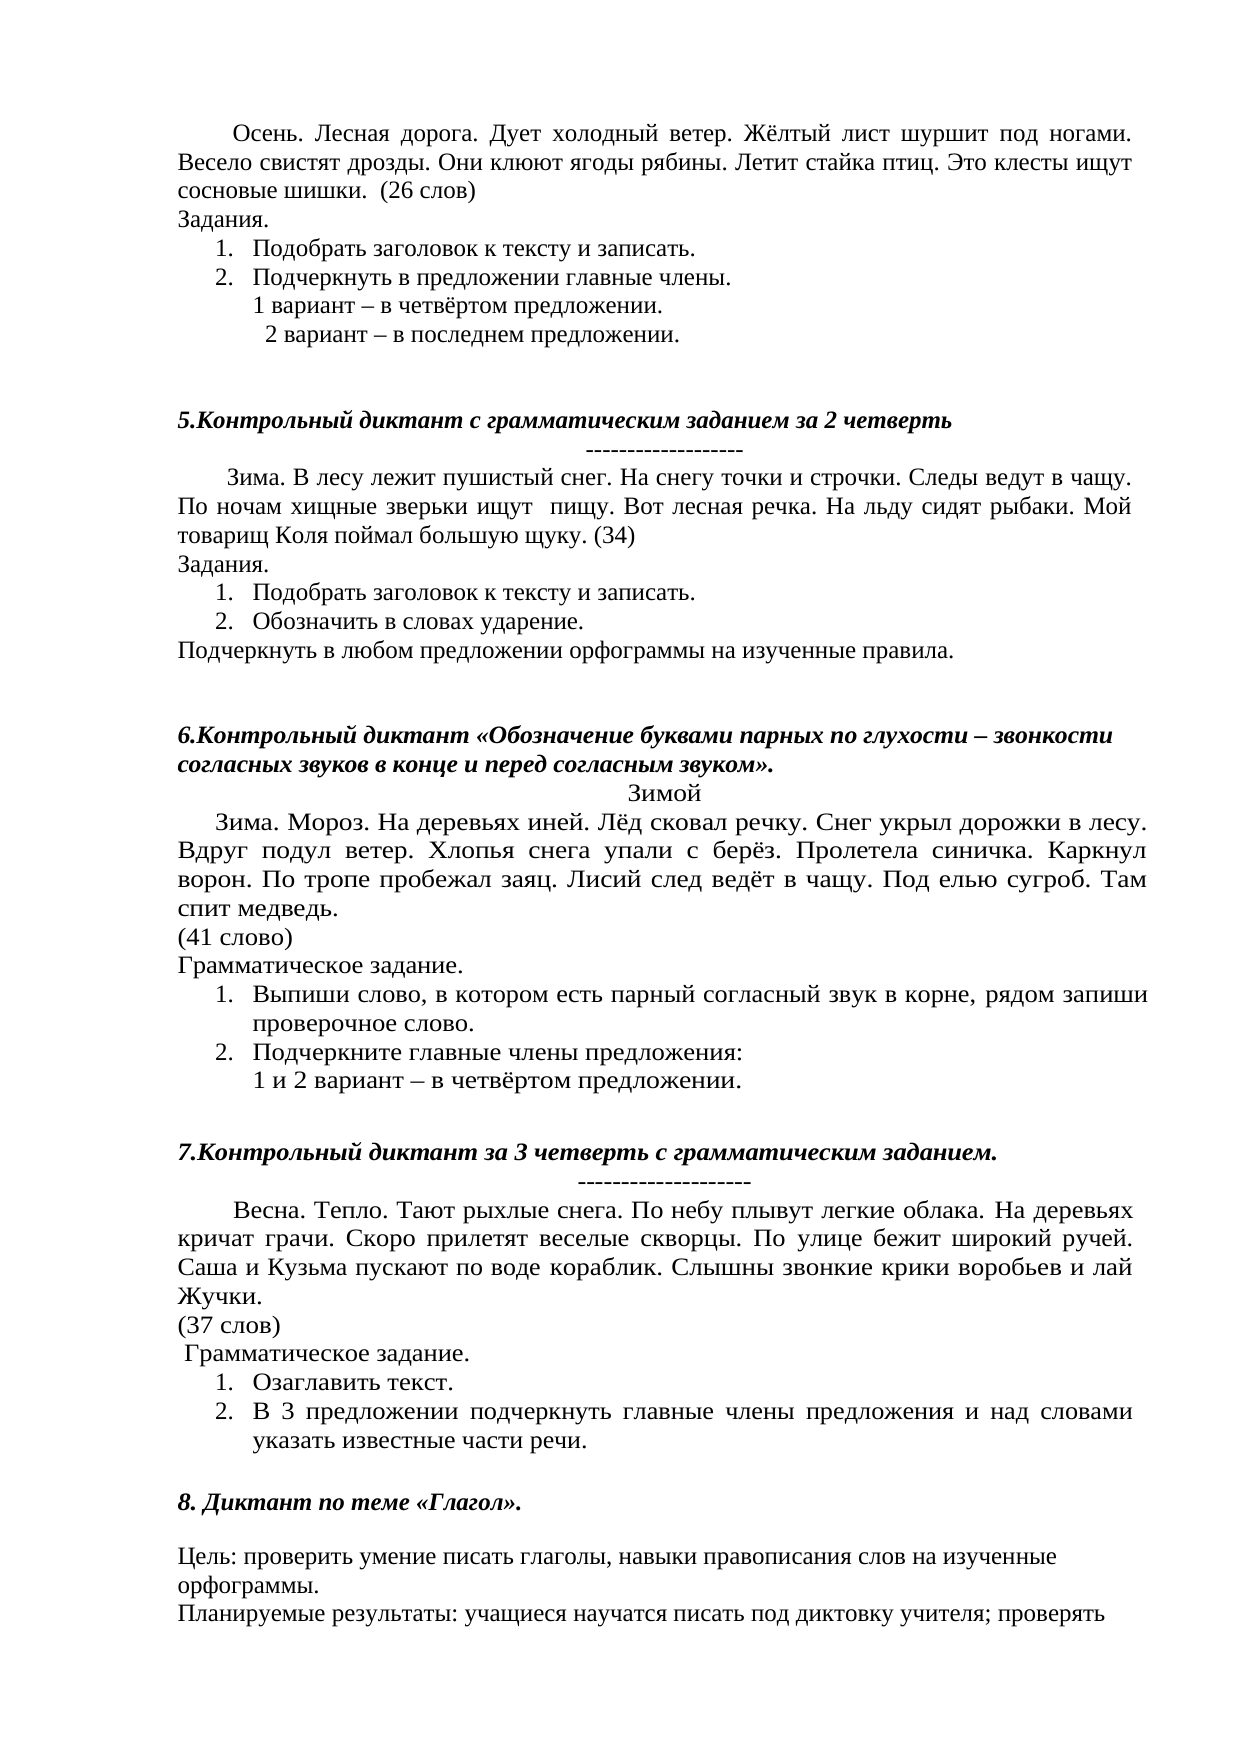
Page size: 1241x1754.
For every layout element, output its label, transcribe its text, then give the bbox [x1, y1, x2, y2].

text 2 вариант – в последнем предложении. [177, 319, 1152, 348]
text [177, 1541, 1152, 1627]
text Грамматическое задание. [177, 1338, 1133, 1367]
list Выпиши слово, в котором есть парный согласный звук в корне, рядом запиши проверочное слово. [215, 979, 1148, 1037]
text ------------------- [177, 434, 1152, 462]
text Задания. [177, 204, 1133, 233]
text Зимой [177, 778, 1152, 807]
text 1 вариант – в четвёртом предложении. [252, 291, 1133, 319]
list Подчеркните главные члены предложения: [215, 1037, 1148, 1066]
text 7.Контрольный диктант за 3 четверть с грамматическим заданием. [177, 1137, 1152, 1166]
list Подчеркнуть в предложении главные члены. [215, 262, 1133, 291]
text 5.Контрольный диктант с грамматическим заданием за 2 четверть [177, 405, 1152, 434]
list Подобрать заголовок к тексту и записать. [215, 233, 1133, 262]
list Озаглавить текст. [215, 1367, 1133, 1396]
text 8. Диктант по теме «Глагол». [177, 1478, 1152, 1516]
text Грамматическое задание. [177, 951, 1148, 979]
text Весна. Тепло. Тают рыхлые снега. По небу плывут легкие облака. На деревьях кричат грачи. Скоро прилетят веселые скворцы. По улице бежит широкий ручей. Саша и Кузьма пускают по воде кораблик. Слышны звонкие крики воробьев и лай Жучки. [177, 1195, 1133, 1310]
text Задания. [177, 549, 1133, 577]
text (37 слов) [177, 1310, 1133, 1338]
list Подобрать заголовок к тексту и записать. [215, 577, 1133, 606]
text Осень. Лесная дорога. Дует холодный ветер. Жёлтый лист шуршит под ногами. Весело свистят дрозды. Они клюют ягоды рябины. Летит стайка птиц. Это клесты ищут сосновые шишки. (26 слов) [177, 118, 1133, 204]
text Зима. Мороз. На деревьях иней. Лёд сковал речку. Снег укрыл дорожки в лесу. Вдруг подул ветер. Хлопья снега упали с берёз. Пролетела синичка. Каркнул ворон. По тропе пробежал заяц. Лисий след ведёт в чащу. Под елью сугроб. Там спит медведь. [177, 807, 1148, 922]
list Обозначить в словах ударение. [215, 606, 1133, 635]
text -------------------- [177, 1166, 1152, 1195]
text 6.Контрольный диктант «Обозначение буквами парных по глухости – звонкости согласных звуков в конце и перед согласным звуком». [177, 721, 1152, 778]
text Зима. В лесу лежит пушистый снег. На снегу точки и строчки. Следы ведут в чащу. По ночам хищные зверьки ищут пищу. Вот лесная речка. На льду сидят рыбаки. Мой товарищ Коля поймал большую щуку. (34) [177, 462, 1133, 549]
text Подчеркнуть в любом предложении орфограммы на изученные правила. [177, 635, 1152, 664]
text 1 и 2 вариант – в четвёртом предложении. [252, 1066, 1148, 1094]
list В 3 предложении подчеркнуть главные члены предложения и над словами указать известные части речи. [215, 1396, 1133, 1453]
text (41 слово) [177, 922, 1148, 951]
